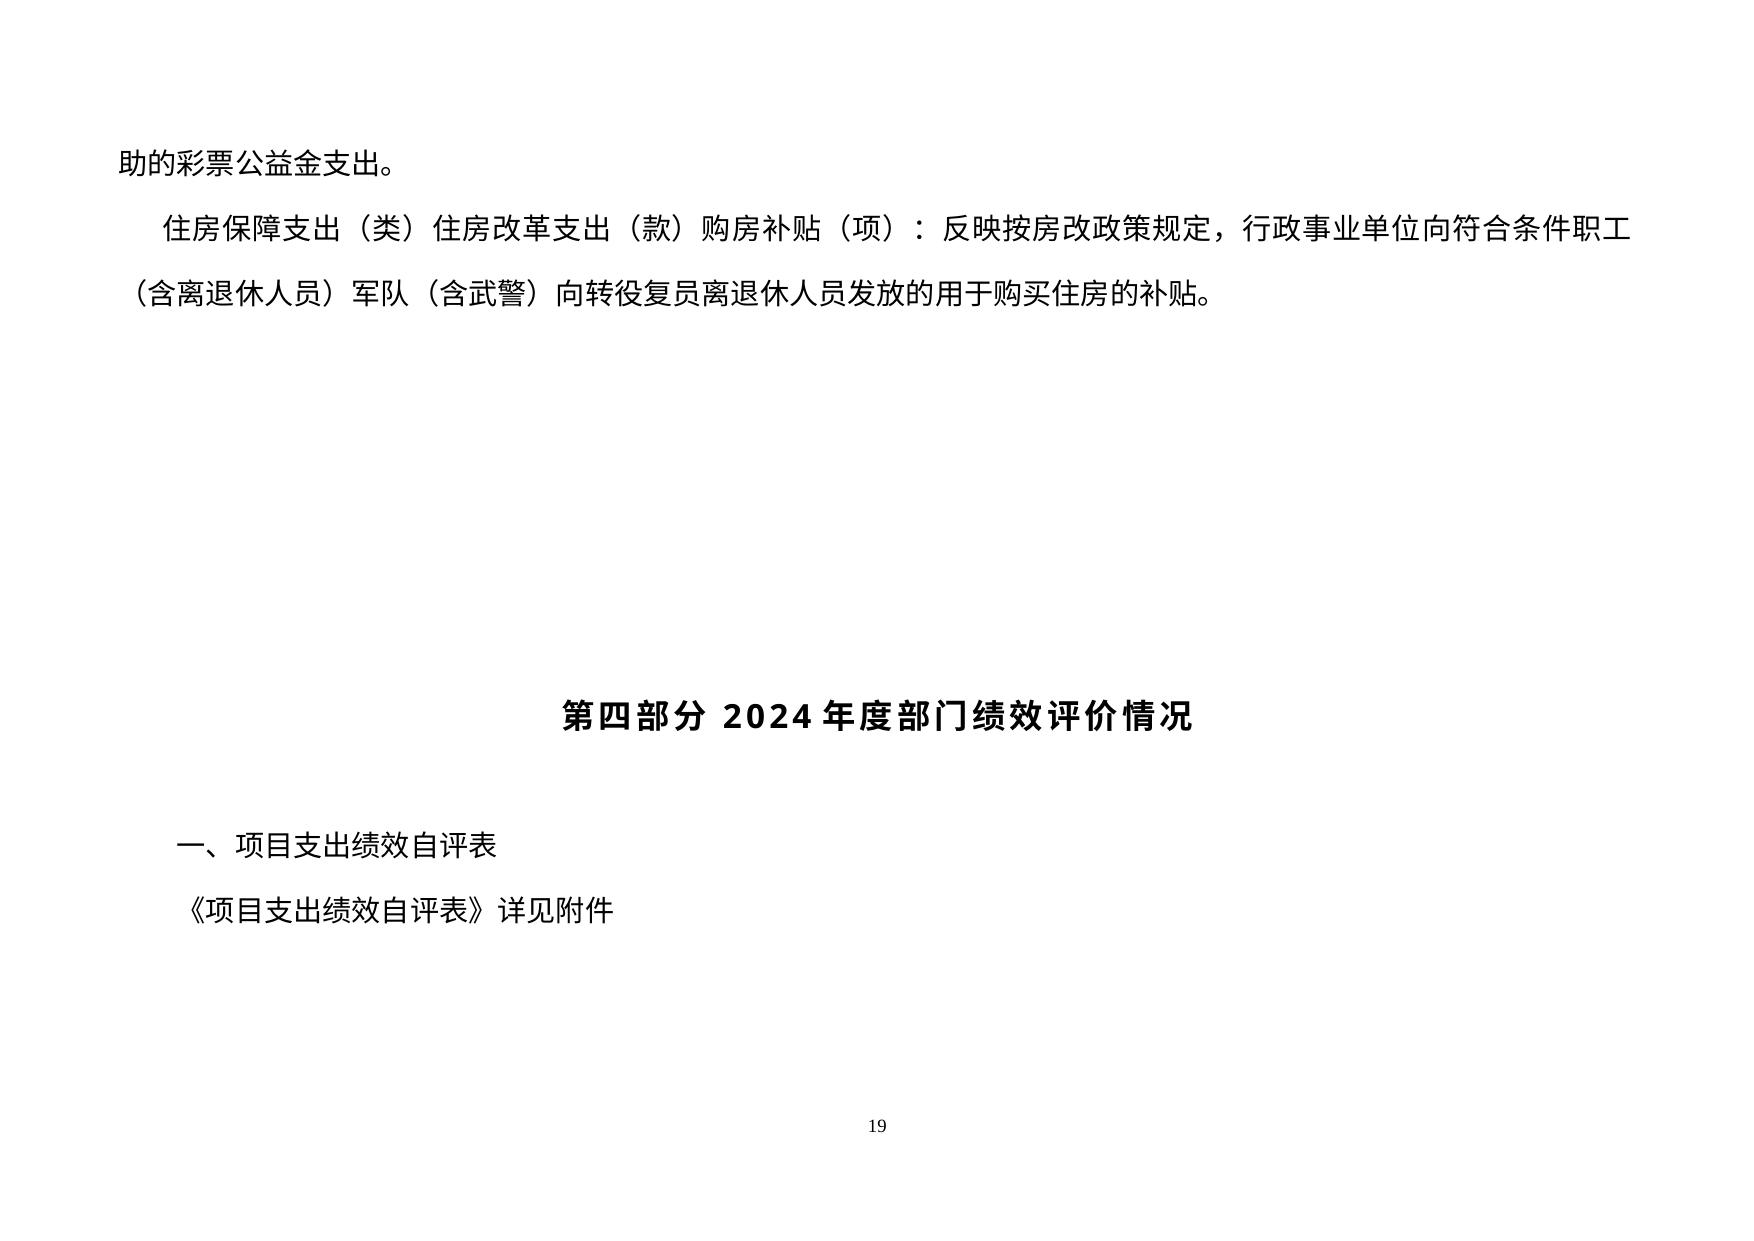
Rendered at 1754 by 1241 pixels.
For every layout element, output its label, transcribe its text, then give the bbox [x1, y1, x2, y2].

text 《项目支出绩效自评表》详见附件 [118, 877, 1636, 942]
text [118, 129, 1636, 194]
text 一、项目支出绩效自评表 [118, 812, 1636, 877]
text 第四部分 2024年度部门绩效评价情况 [118, 682, 1636, 747]
text 住房保障支出（类）住房改革支出（款）购房补贴（项）：反映按房改政策规定，行政事业单位向符合条件职工（含离退休人员）军队（含武警）向转役复员离退休人员发放的用于购买住房的补贴。 [118, 194, 1636, 324]
